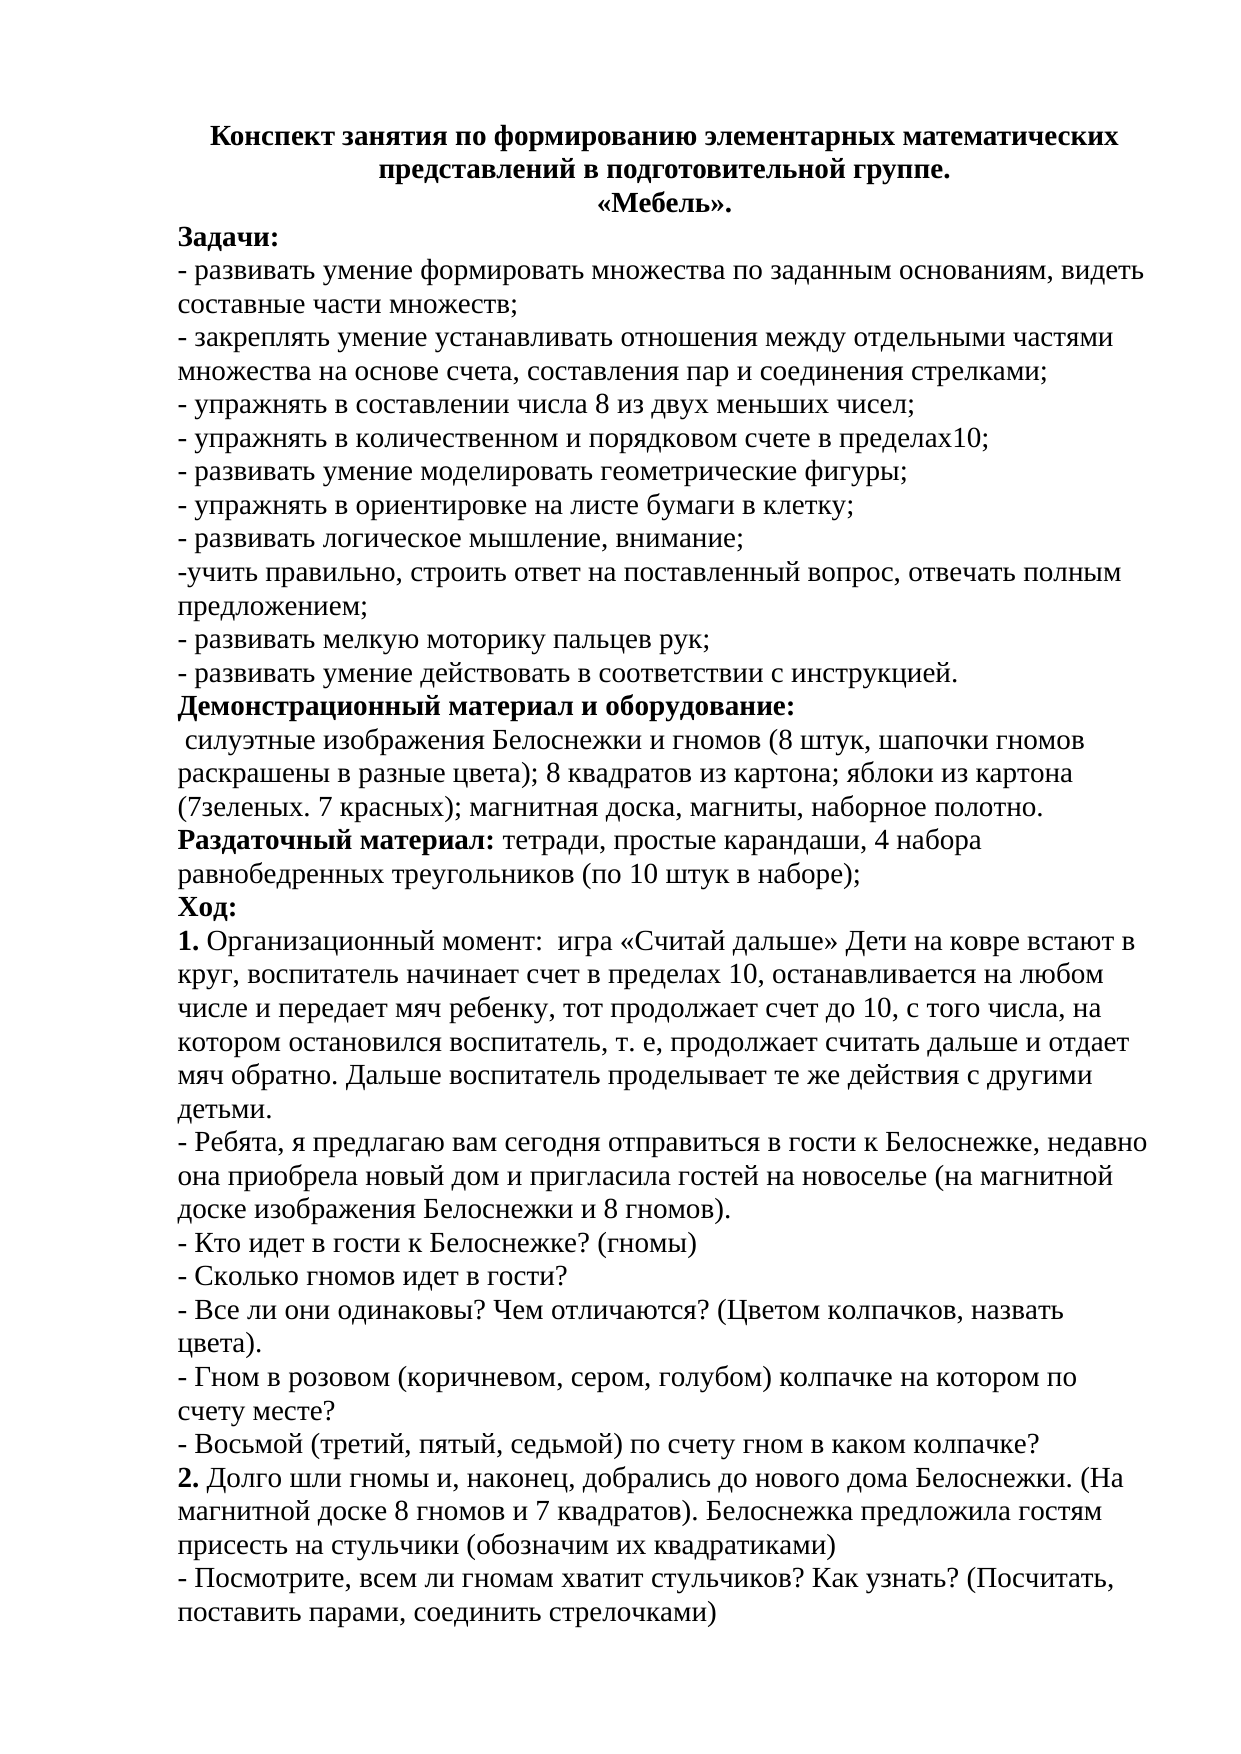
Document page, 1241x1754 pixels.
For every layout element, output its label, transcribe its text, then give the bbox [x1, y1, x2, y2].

text - упражнять в составлении числа 8 из двух меньших чисел; [177, 386, 1152, 420]
text - развивать логическое мышление, внимание; [177, 521, 1152, 554]
text - Все ли они одинаковы? Чем отличаются? (Цветом колпачков, назвать цвета). [177, 1292, 1152, 1359]
text - Сколько гномов идет в гости? [177, 1258, 1152, 1292]
text - Восьмой (третий, пятый, седьмой) по счету гном в каком колпачке? [177, 1426, 1152, 1460]
text - развивать умение моделировать геометрические фигуры; [177, 453, 1152, 487]
text «Мебель». [177, 185, 1152, 219]
text Ход: [177, 889, 1152, 923]
text силуэтные изображения Белоснежки и гномов (8 штук, шапочки гномов раскрашены в разные цвета); 8 квадратов из картона; яблоки из картона (7зеленых. 7 красных); магнитная доска, магниты, наборное полотно. [177, 722, 1152, 822]
text 1. Организационный момент: игра «Считай дальше» Дети на ковре встают в круг, воспитатель начинает счет в пределах 10, останавливается на любом числе и передает мяч ребенку, тот продолжает счет до 10, с того числа, на котором остановился воспитатель, т. е, продолжает считать дальше и отдает мяч обратно. Дальше воспитатель проделывает те же действия с другими детьми. [177, 923, 1152, 1124]
text - развивать мелкую моторику пальцев рук; [177, 621, 1152, 655]
text - развивать умение формировать множества по заданным основаниям, видеть составные части множеств; [177, 252, 1152, 319]
text - развивать умение действовать в соответствии с инструкцией. [177, 655, 1152, 688]
text Раздаточный материал: тетради, простые карандаши, 4 набора равнобедренных треугольников (по 10 штук в наборе); [177, 822, 1152, 889]
text - упражнять в ориентировке на листе бумаги в клетку; [177, 487, 1152, 521]
text -учить правильно, строить ответ на поставленный вопрос, отвечать полным предложением; [177, 554, 1152, 621]
text - Кто идет в гости к Белоснежке? (гномы) [177, 1225, 1152, 1258]
text Задачи: [177, 219, 1152, 252]
text - упражнять в количественном и порядковом счете в пределах10; [177, 420, 1152, 453]
text Демонстрационный материал и оборудование: [177, 688, 1152, 722]
text Конспект занятия по формированию элементарных математических представлений в подготовительной группе. [177, 118, 1152, 185]
text - Гном в розовом (коричневом, сером, голубом) колпачке на котором по счету месте? [177, 1359, 1152, 1426]
text 2. Долго шли гномы и, наконец, добрались до нового дома Белоснежки. (На магнитной доске 8 гномов и 7 квадратов). Белоснежка предложила гостям присесть на стульчики (обозначим их квадратиками) [177, 1460, 1152, 1560]
text - Посмотрите, всем ли гномам хватит стульчиков? Как узнать? (Посчитать, поставить парами, соединить стрелочками) [177, 1560, 1152, 1627]
text - закреплять умение устанавливать отношения между отдельными частями множества на основе счета, составления пар и соединения стрелками; [177, 319, 1152, 386]
text - Ребята, я предлагаю вам сегодня отправиться в гости к Белоснежке, недавно она приобрела новый дом и пригласила гостей на новоселье (на магнитной доске изображения Белоснежки и 8 гномов). [177, 1124, 1152, 1225]
